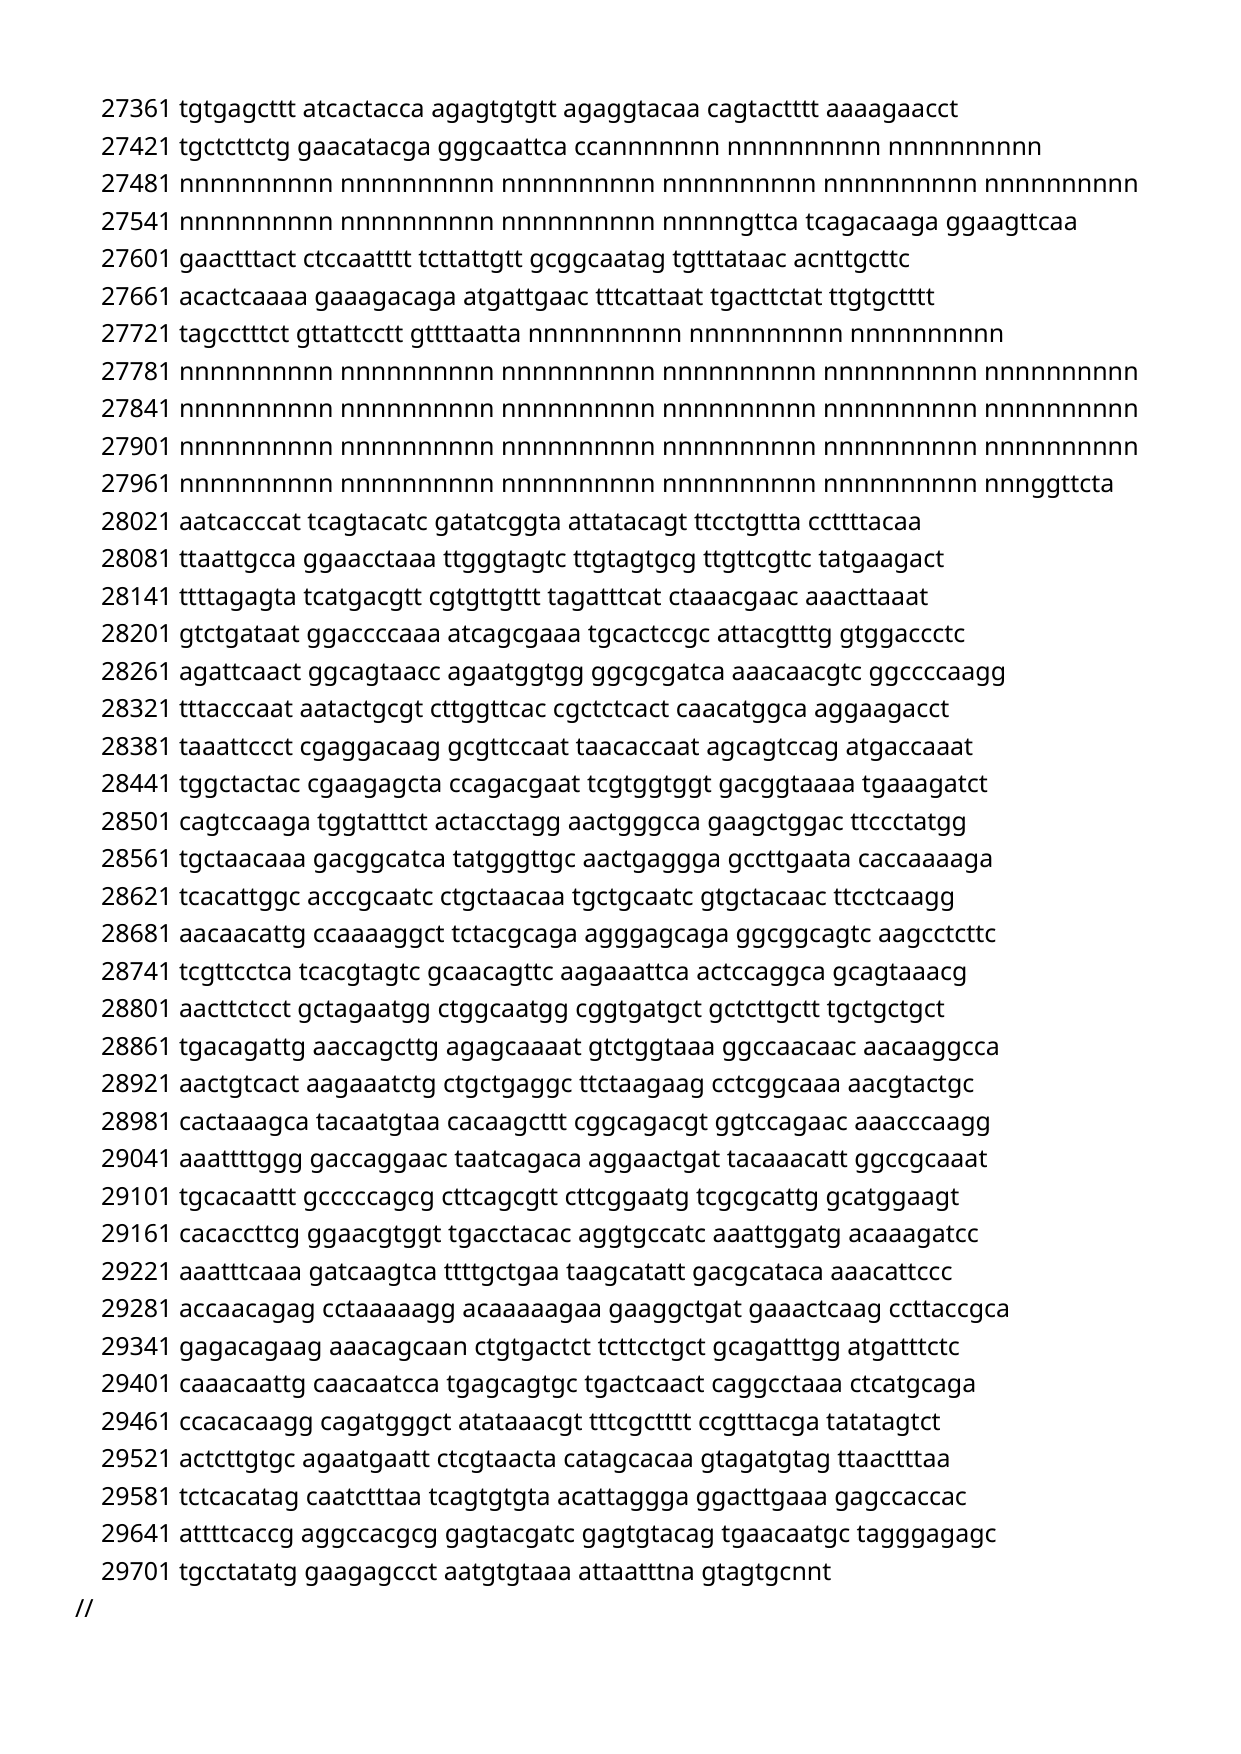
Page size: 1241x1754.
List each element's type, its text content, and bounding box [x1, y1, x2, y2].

text 27901 nnnnnnnnnn nnnnnnnnnn nnnnnnnnnn nnnnnnnnnn nnnnnnnnnn nnnnnnnnnn [75, 427, 1165, 464]
text 29581 tctcacatag caatctttaa tcagtgtgta acattaggga ggacttgaaa gagccaccac [75, 1477, 1165, 1514]
text 27841 nnnnnnnnnn nnnnnnnnnn nnnnnnnnnn nnnnnnnnnn nnnnnnnnnn nnnnnnnnnn [75, 389, 1165, 427]
text 29041 aaattttggg gaccaggaac taatcagaca aggaactgat tacaaacatt ggccgcaaat [75, 1139, 1165, 1177]
text 28681 aacaacattg ccaaaaggct tctacgcaga agggagcaga ggcggcagtc aagcctcttc [75, 914, 1165, 952]
text 28321 tttacccaat aatactgcgt cttggttcac cgctctcact caacatggca aggaagacct [75, 689, 1165, 727]
text 29701 tgcctatatg gaagagccct aatgtgtaaa attaatttna gtagtgcnnt [75, 1552, 1165, 1589]
text 28021 aatcacccat tcagtacatc gatatcggta attatacagt ttcctgttta ccttttacaa [75, 502, 1165, 539]
text 28381 taaattccct cgaggacaag gcgttccaat taacaccaat agcagtccag atgaccaaat [75, 727, 1165, 764]
text 27421 tgctcttctg gaacatacga gggcaattca ccannnnnnn nnnnnnnnnn nnnnnnnnnn [75, 127, 1165, 164]
text 28561 tgctaacaaa gacggcatca tatgggttgc aactgaggga gccttgaata caccaaaaga [75, 839, 1165, 877]
text 28141 ttttagagta tcatgacgtt cgtgttgttt tagatttcat ctaaacgaac aaacttaaat [75, 577, 1165, 614]
text 29641 attttcaccg aggccacgcg gagtacgatc gagtgtacag tgaacaatgc tagggagagc [75, 1514, 1165, 1552]
text // [75, 1589, 1165, 1627]
text 28981 cactaaagca tacaatgtaa cacaagcttt cggcagacgt ggtccagaac aaacccaagg [75, 1102, 1165, 1139]
text 29461 ccacacaagg cagatgggct atataaacgt tttcgctttt ccgtttacga tatatagtct [75, 1402, 1165, 1439]
text 28261 agattcaact ggcagtaacc agaatggtgg ggcgcgatca aaacaacgtc ggccccaagg [75, 652, 1165, 689]
text 27781 nnnnnnnnnn nnnnnnnnnn nnnnnnnnnn nnnnnnnnnn nnnnnnnnnn nnnnnnnnnn [75, 352, 1165, 389]
text 29101 tgcacaattt gcccccagcg cttcagcgtt cttcggaatg tcgcgcattg gcatggaagt [75, 1177, 1165, 1214]
text 29401 caaacaattg caacaatcca tgagcagtgc tgactcaact caggcctaaa ctcatgcaga [75, 1364, 1165, 1402]
text 29221 aaatttcaaa gatcaagtca ttttgctgaa taagcatatt gacgcataca aaacattccc [75, 1252, 1165, 1289]
text 27961 nnnnnnnnnn nnnnnnnnnn nnnnnnnnnn nnnnnnnnnn nnnnnnnnnn nnnggttcta [75, 464, 1165, 502]
text 27661 acactcaaaa gaaagacaga atgattgaac tttcattaat tgacttctat ttgtgctttt [75, 277, 1165, 314]
text 29281 accaacagag cctaaaaagg acaaaaagaa gaaggctgat gaaactcaag ccttaccgca [75, 1289, 1165, 1327]
text 28501 cagtccaaga tggtatttct actacctagg aactgggcca gaagctggac ttccctatgg [75, 802, 1165, 839]
text 28441 tggctactac cgaagagcta ccagacgaat tcgtggtggt gacggtaaaa tgaaagatct [75, 764, 1165, 802]
text 28201 gtctgataat ggaccccaaa atcagcgaaa tgcactccgc attacgtttg gtggaccctc [75, 614, 1165, 652]
text 28861 tgacagattg aaccagcttg agagcaaaat gtctggtaaa ggccaacaac aacaaggcca [75, 1027, 1165, 1064]
text 28621 tcacattggc acccgcaatc ctgctaacaa tgctgcaatc gtgctacaac ttcctcaagg [75, 877, 1165, 914]
text 29521 actcttgtgc agaatgaatt ctcgtaacta catagcacaa gtagatgtag ttaactttaa [75, 1439, 1165, 1477]
text 28921 aactgtcact aagaaatctg ctgctgaggc ttctaagaag cctcggcaaa aacgtactgc [75, 1064, 1165, 1102]
text 28741 tcgttcctca tcacgtagtc gcaacagttc aagaaattca actccaggca gcagtaaacg [75, 952, 1165, 989]
text 29161 cacaccttcg ggaacgtggt tgacctacac aggtgccatc aaattggatg acaaagatcc [75, 1214, 1165, 1252]
text 27601 gaactttact ctccaatttt tcttattgtt gcggcaatag tgtttataac acnttgcttc [75, 239, 1165, 277]
text 27541 nnnnnnnnnn nnnnnnnnnn nnnnnnnnnn nnnnngttca tcagacaaga ggaagttcaa [75, 202, 1165, 239]
text 27481 nnnnnnnnnn nnnnnnnnnn nnnnnnnnnn nnnnnnnnnn nnnnnnnnnn nnnnnnnnnn [75, 164, 1165, 202]
text 29341 gagacagaag aaacagcaan ctgtgactct tcttcctgct gcagatttgg atgatttctc [75, 1327, 1165, 1364]
text 28801 aacttctcct gctagaatgg ctggcaatgg cggtgatgct gctcttgctt tgctgctgct [75, 989, 1165, 1027]
text 27721 tagcctttct gttattcctt gttttaatta nnnnnnnnnn nnnnnnnnnn nnnnnnnnnn [75, 314, 1165, 352]
text 28081 ttaattgcca ggaacctaaa ttgggtagtc ttgtagtgcg ttgttcgttc tatgaagact [75, 539, 1165, 577]
text 27361 tgtgagcttt atcactacca agagtgtgtt agaggtacaa cagtactttt aaaagaacct [75, 89, 1165, 127]
